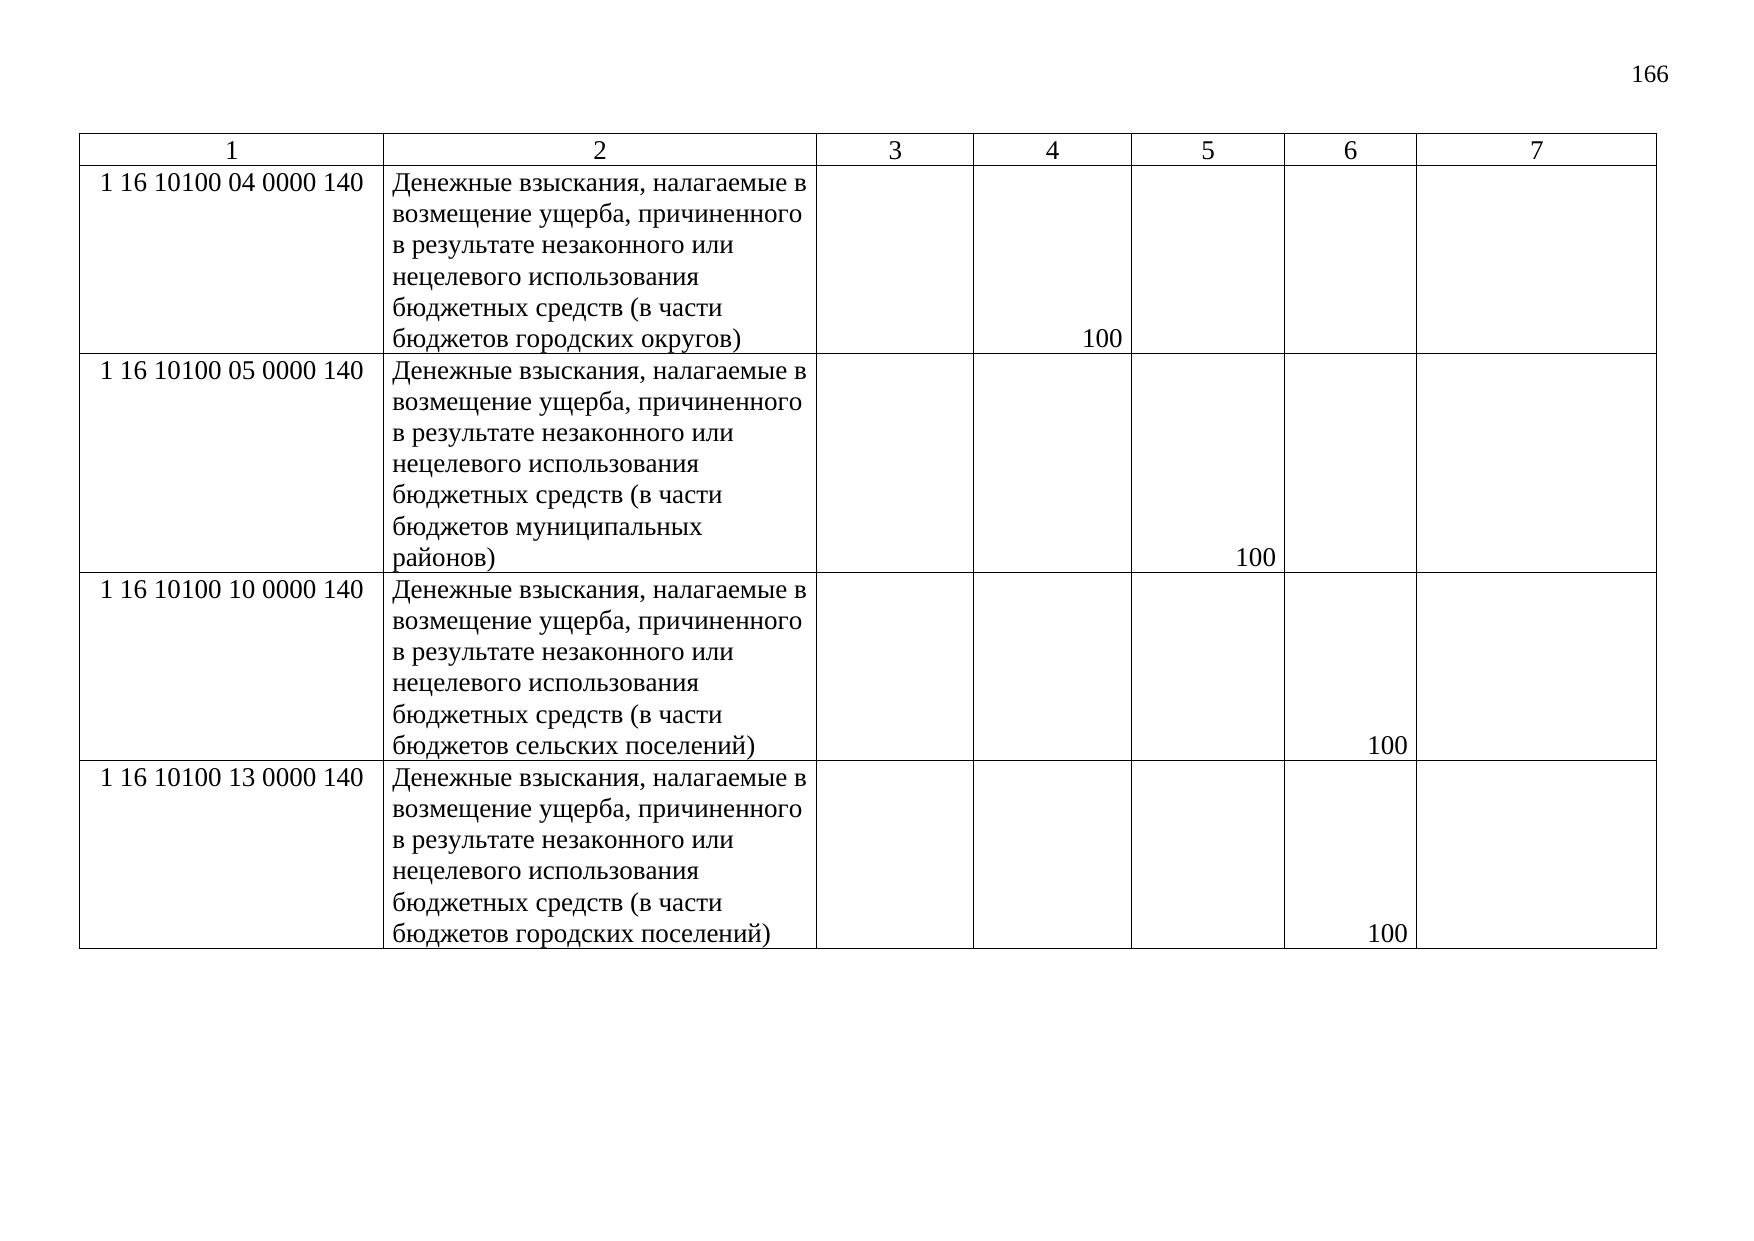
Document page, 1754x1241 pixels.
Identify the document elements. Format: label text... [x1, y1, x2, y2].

table_cell [974, 354, 1131, 572]
table_cell [1417, 761, 1656, 948]
table_header 4 [974, 134, 1131, 165]
table_cell [1417, 354, 1656, 572]
table_cell 1 16 10100 05 0000 140 [80, 354, 383, 572]
table_cell [1285, 166, 1416, 353]
table_cell [817, 761, 973, 948]
table_cell [1132, 761, 1284, 948]
table_cell [974, 761, 1131, 948]
table_cell 100 [1285, 761, 1416, 948]
table_header 6 [1285, 134, 1416, 165]
table_cell 100 [974, 166, 1131, 353]
table_cell [817, 573, 973, 760]
table_cell [1285, 354, 1416, 572]
table_cell Денежные взыскания, налагаемые в возмещение ущерба, причиненного в результате незаконного или нецелевого использования бюджетных средств (в части бюджетов сельских поселений) [384, 573, 816, 760]
table_header 1 [80, 134, 383, 165]
table_cell 100 [1132, 354, 1284, 572]
table_cell [1417, 573, 1656, 760]
table_cell [1417, 166, 1656, 353]
table_header 5 [1132, 134, 1284, 165]
table_header 7 [1417, 134, 1656, 165]
table_cell [817, 166, 973, 353]
table_cell [1132, 166, 1284, 353]
table_cell [974, 573, 1131, 760]
table_cell Денежные взыскания, налагаемые в возмещение ущерба, причиненного в результате незаконного или нецелевого использования бюджетных средств (в части бюджетов муниципальных районов) [384, 354, 816, 572]
table_cell [1132, 573, 1284, 760]
table_cell [817, 354, 973, 572]
table_cell 1 16 10100 10 0000 140 [80, 573, 383, 760]
table_cell 1 16 10100 04 0000 140 [80, 166, 383, 353]
table_header 2 [384, 134, 816, 165]
table_cell 100 [1285, 573, 1416, 760]
table_cell Денежные взыскания, налагаемые в возмещение ущерба, причиненного в результате незаконного или нецелевого использования бюджетных средств (в части бюджетов городских округов) [384, 166, 816, 353]
table_cell Денежные взыскания, налагаемые в возмещение ущерба, причиненного в результате незаконного или нецелевого использования бюджетных средств (в части бюджетов городских поселений) [384, 761, 816, 948]
table_cell 1 16 10100 13 0000 140 [80, 761, 383, 948]
table_header 3 [817, 134, 973, 165]
